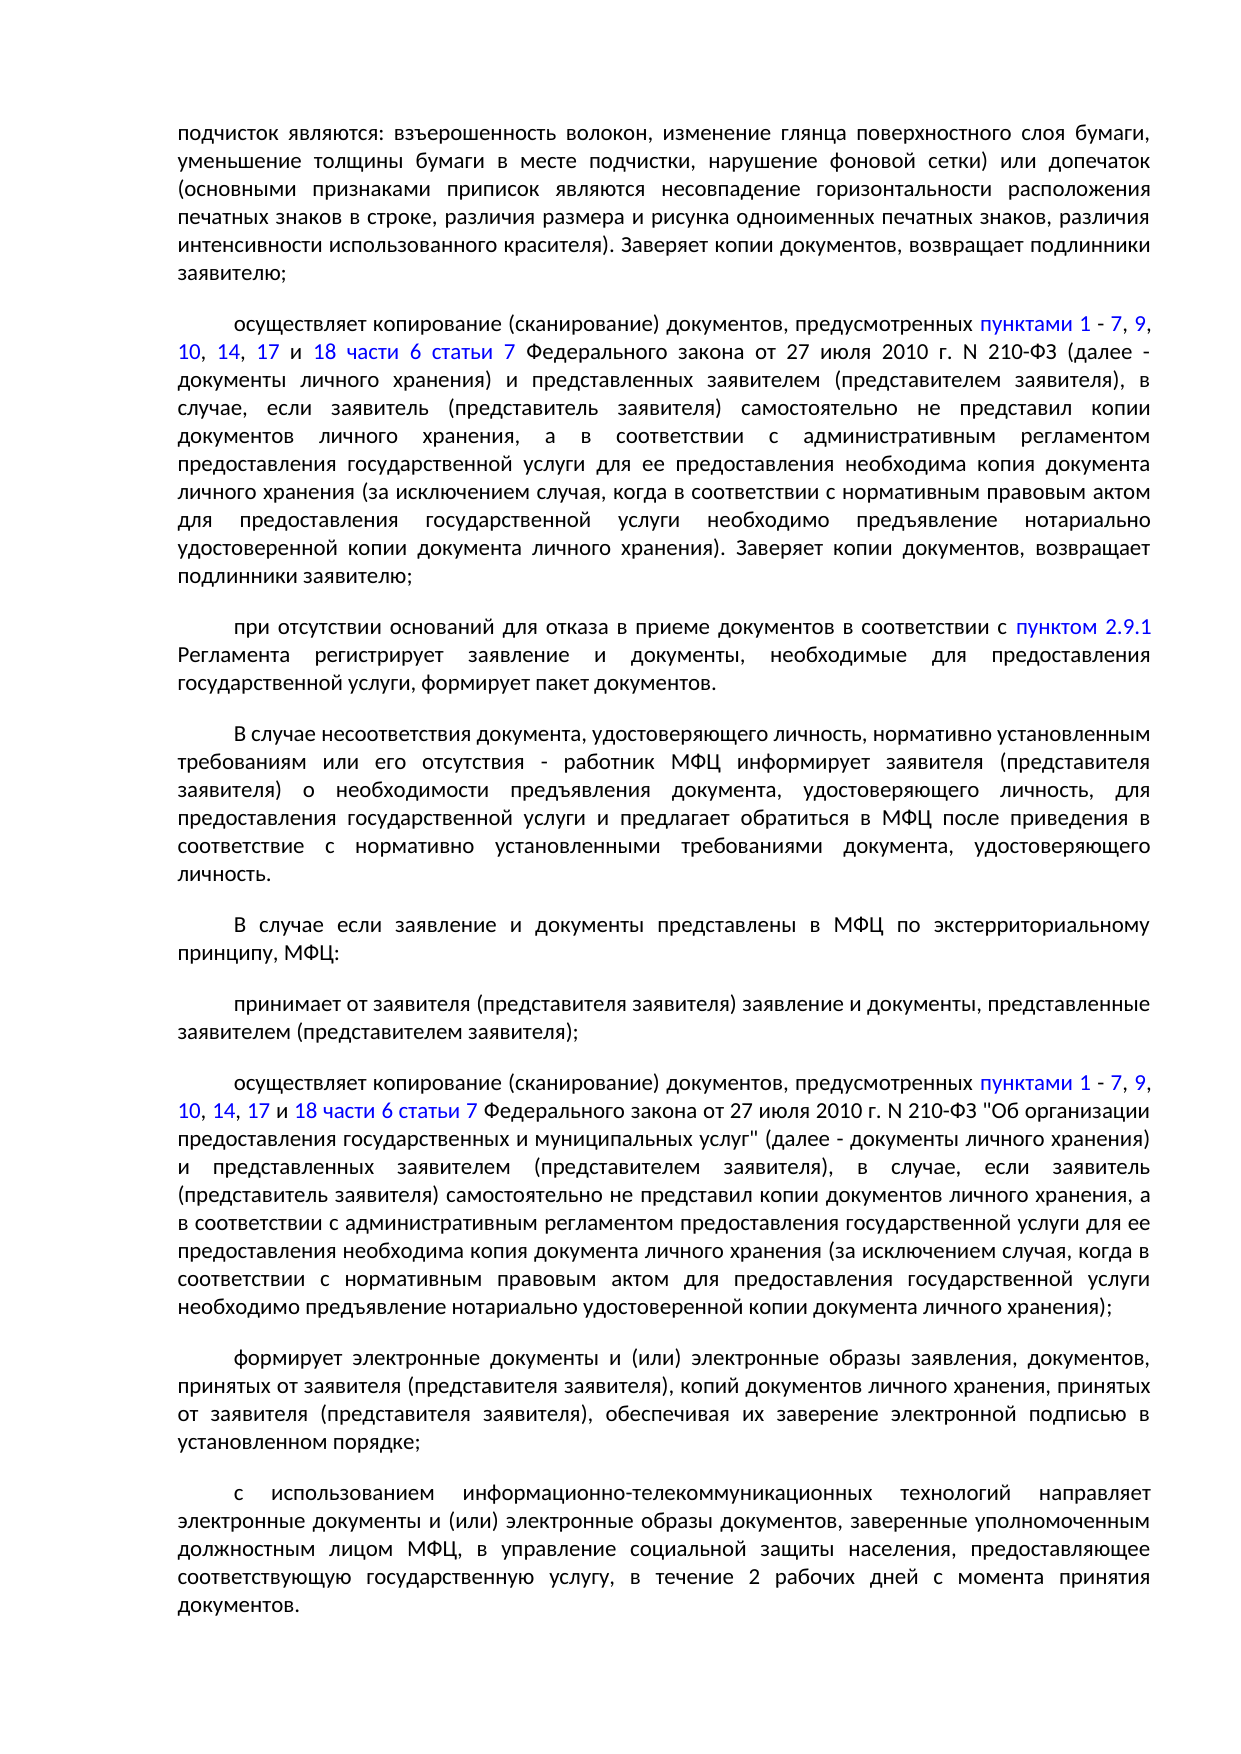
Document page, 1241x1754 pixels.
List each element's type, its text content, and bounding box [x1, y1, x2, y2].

text В случае несоответствия документа, удостоверяющего личность, нормативно установленным требованиям или его отсутствия - работник МФЦ информирует заявителя (представителя заявителя) о необходимости предъявления документа, удостоверяющего личность, для предоставления государственной услуги и предлагает обратиться в МФЦ после приведения в соответствие с нормативно установленными требованиями документа, удостоверяющего личность. [177, 719, 1152, 887]
text осуществляет копирование (сканирование) документов, предусмотренных пунктами 1 - 7, 9, 10, 14, 17 и 18 части 6 статьи 7 Федерального закона от 27 июля 2010 г. N 210-ФЗ "Об организации предоставления государственных и муниципальных услуг" (далее - документы личного хранения) и представленных заявителем (представителем заявителя), в случае, если заявитель (представитель заявителя) самостоятельно не представил копии документов личного хранения, а в соответствии с административным регламентом предоставления государственной услуги для ее предоставления необходима копия документа личного хранения (за исключением случая, когда в соответствии с нормативным правовым актом для предоставления государственной услуги необходимо предъявление нотариально удостоверенной копии документа личного хранения); [177, 1068, 1152, 1320]
text при отсутствии оснований для отказа в приеме документов в соответствии с пунктом 2.9.1 Регламента регистрирует заявление и документы, необходимые для предоставления государственной услуги, формирует пакет документов. [177, 612, 1152, 696]
text с использованием информационно-телекоммуникационных технологий направляет электронные документы и (или) электронные образы документов, заверенные уполномоченным должностным лицом МФЦ, в управление социальной защиты населения, предоставляющее соответствующую государственную услугу, в течение 2 рабочих дней с момента принятия документов. [177, 1478, 1152, 1618]
text формирует электронные документы и (или) электронные образы заявления, документов, принятых от заявителя (представителя заявителя), копий документов личного хранения, принятых от заявителя (представителя заявителя), обеспечивая их заверение электронной подписью в установленном порядке; [177, 1343, 1152, 1455]
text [177, 118, 1152, 286]
text принимает от заявителя (представителя заявителя) заявление и документы, представленные заявителем (представителем заявителя); [177, 989, 1152, 1045]
text осуществляет копирование (сканирование) документов, предусмотренных пунктами 1 - 7, 9, 10, 14, 17 и 18 части 6 статьи 7 Федерального закона от 27 июля 2010 г. N 210-ФЗ (далее - документы личного хранения) и представленных заявителем (представителем заявителя), в случае, если заявитель (представитель заявителя) самостоятельно не представил копии документов личного хранения, а в соответствии с административным регламентом предоставления государственной услуги для ее предоставления необходима копия документа личного хранения (за исключением случая, когда в соответствии с нормативным правовым актом для предоставления государственной услуги необходимо предъявление нотариально удостоверенной копии документа личного хранения). Заверяет копии документов, возвращает подлинники заявителю; [177, 309, 1152, 589]
text В случае если заявление и документы представлены в МФЦ по экстерриториальному принципу, МФЦ: [177, 910, 1152, 966]
